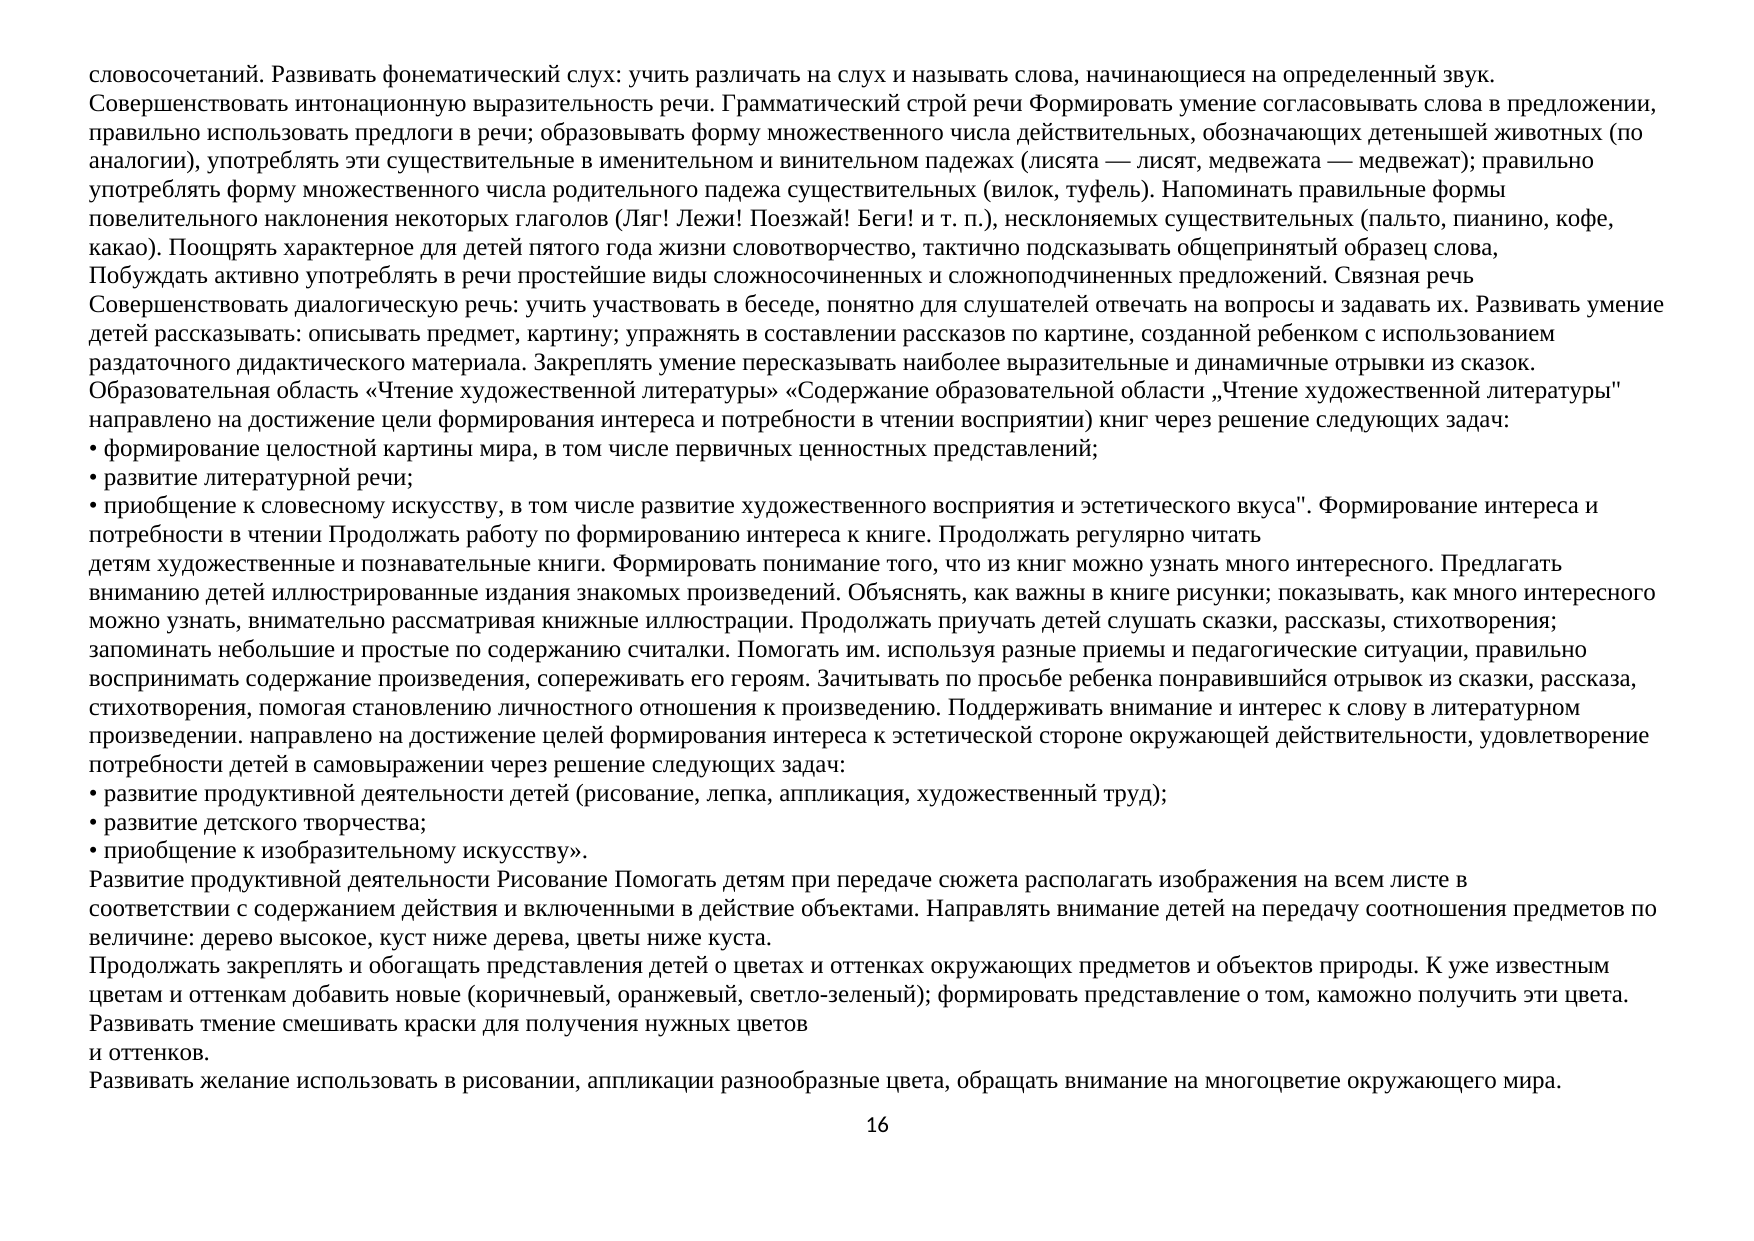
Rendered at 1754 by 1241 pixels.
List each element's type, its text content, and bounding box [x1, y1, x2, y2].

text • приобщение к изобразительному искусству». [89, 835, 1665, 864]
text Развивать желание использовать в рисовании, аппликации разнообразные цвета, обращать внимание на многоцветие окружающего мира. [89, 1065, 1665, 1094]
text и оттенков. [89, 1037, 1665, 1065]
text детям художественные и познавательные книги. Формировать понимание того, что из книг можно узнать много интересного. Предлагать вниманию детей иллюстрированные издания знакомых произведений. Объяснять, как важны в книге рисунки; показывать, как много интересного можно узнать, внимательно рассматривая книжные иллюстрации. Продолжать приучать детей слушать сказки, рассказы, стихотворения; запоминать небольшие и простые по содержанию считалки. Помогать им. используя разные приемы и педагогические ситуации, правильно воспринимать содержание произведения, сопереживать его героям. Зачитывать по просьбе ребенка понравившийся отрывок из сказки, рассказа, стихотворения, помогая становлению личностного отношения к произведению. Поддерживать внимание и интерес к слову в литературном произведении. направлено на достижение целей формирования интереса к эстетической стороне окружающей действительности, удовлетворение потребности детей в самовыражении через решение следующих задач: [89, 548, 1665, 778]
text соответствии с содержанием действия и включенными в действие объектами. Направлять внимание детей на передачу соотношения предметов по величине: дерево высокое, куст ниже дерева, цветы ниже куста. [89, 893, 1665, 950]
text Образовательная область «Чтение художественной литературы» «Содержание образовательной области „Чтение художественной литературы" направлено на достижение цели формирования интереса и потребности в чтении восприятии) книг через решение следующих задач: [89, 375, 1665, 433]
text • приобщение к словесному искусству, в том числе развитие художественного восприятия и эстетического вкуса". Формирование интереса и потребности в чтении Продолжать работу по формированию интереса к книге. Продолжать регулярно читать [89, 490, 1665, 548]
text словосочетаний. Развивать фонематический слух: учить различать на слух и называть слова, начинающиеся на определенный звук. Совершенствовать интонационную выразительность речи. Грамматический строй речи Формировать умение согласовывать слова в предложении, правильно использовать предлоги в речи; образовывать форму множественного числа действительных, обозначающих детенышей животных (по аналогии), употреблять эти существительные в именительном и винительном падежах (лисята — лисят, медвежата — медвежат); правильно употреблять форму множественного числа родительного падежа существительных (вилок, туфель). Напоминать правильные формы повелительного наклонения некоторых глаголов (Ляг! Лежи! Поезжай! Беги! и т. п.), несклоняемых существительных (пальто, пианино, кофе, какао). Поощрять характерное для детей пятого года жизни словотворчество, тактично подсказывать общепринятый образец слова, [89, 59, 1665, 260]
text Продолжать закреплять и обогащать представления детей о цветах и оттенках окружающих предметов и объектов природы. К уже известным цветам и оттенкам добавить новые (коричневый, оранжевый, светло-зеленый); формировать представление о том, каможно получить эти цвета. Развивать тмение смешивать краски для получения нужных цветов [89, 950, 1665, 1037]
text • развитие продуктивной деятельности детей (рисование, лепка, аппликация, художественный труд); [89, 778, 1665, 807]
text Побуждать активно употреблять в речи простейшие виды сложносочиненных и сложноподчиненных предложений. Связная речь [89, 260, 1665, 289]
text Развитие продуктивной деятельности Рисование Помогать детям при передаче сюжета располагать изображения на всем листе в [89, 864, 1665, 893]
text • формирование целостной картины мира, в том числе первичных ценностных представлений; [89, 433, 1665, 462]
text • развитие детского творчества; [89, 807, 1665, 835]
text Совершенствовать диалогическую речь: учить участвовать в беседе, понятно для слушателей отвечать на вопросы и задавать их. Развивать умение детей рассказывать: описывать предмет, картину; упражнять в составлении рассказов по картине, созданной ребенком с использованием раздаточного дидактического материала. Закреплять умение пересказывать наиболее выразительные и динамичные отрывки из сказок. [89, 289, 1665, 375]
text • развитие литературной речи; [89, 462, 1665, 490]
